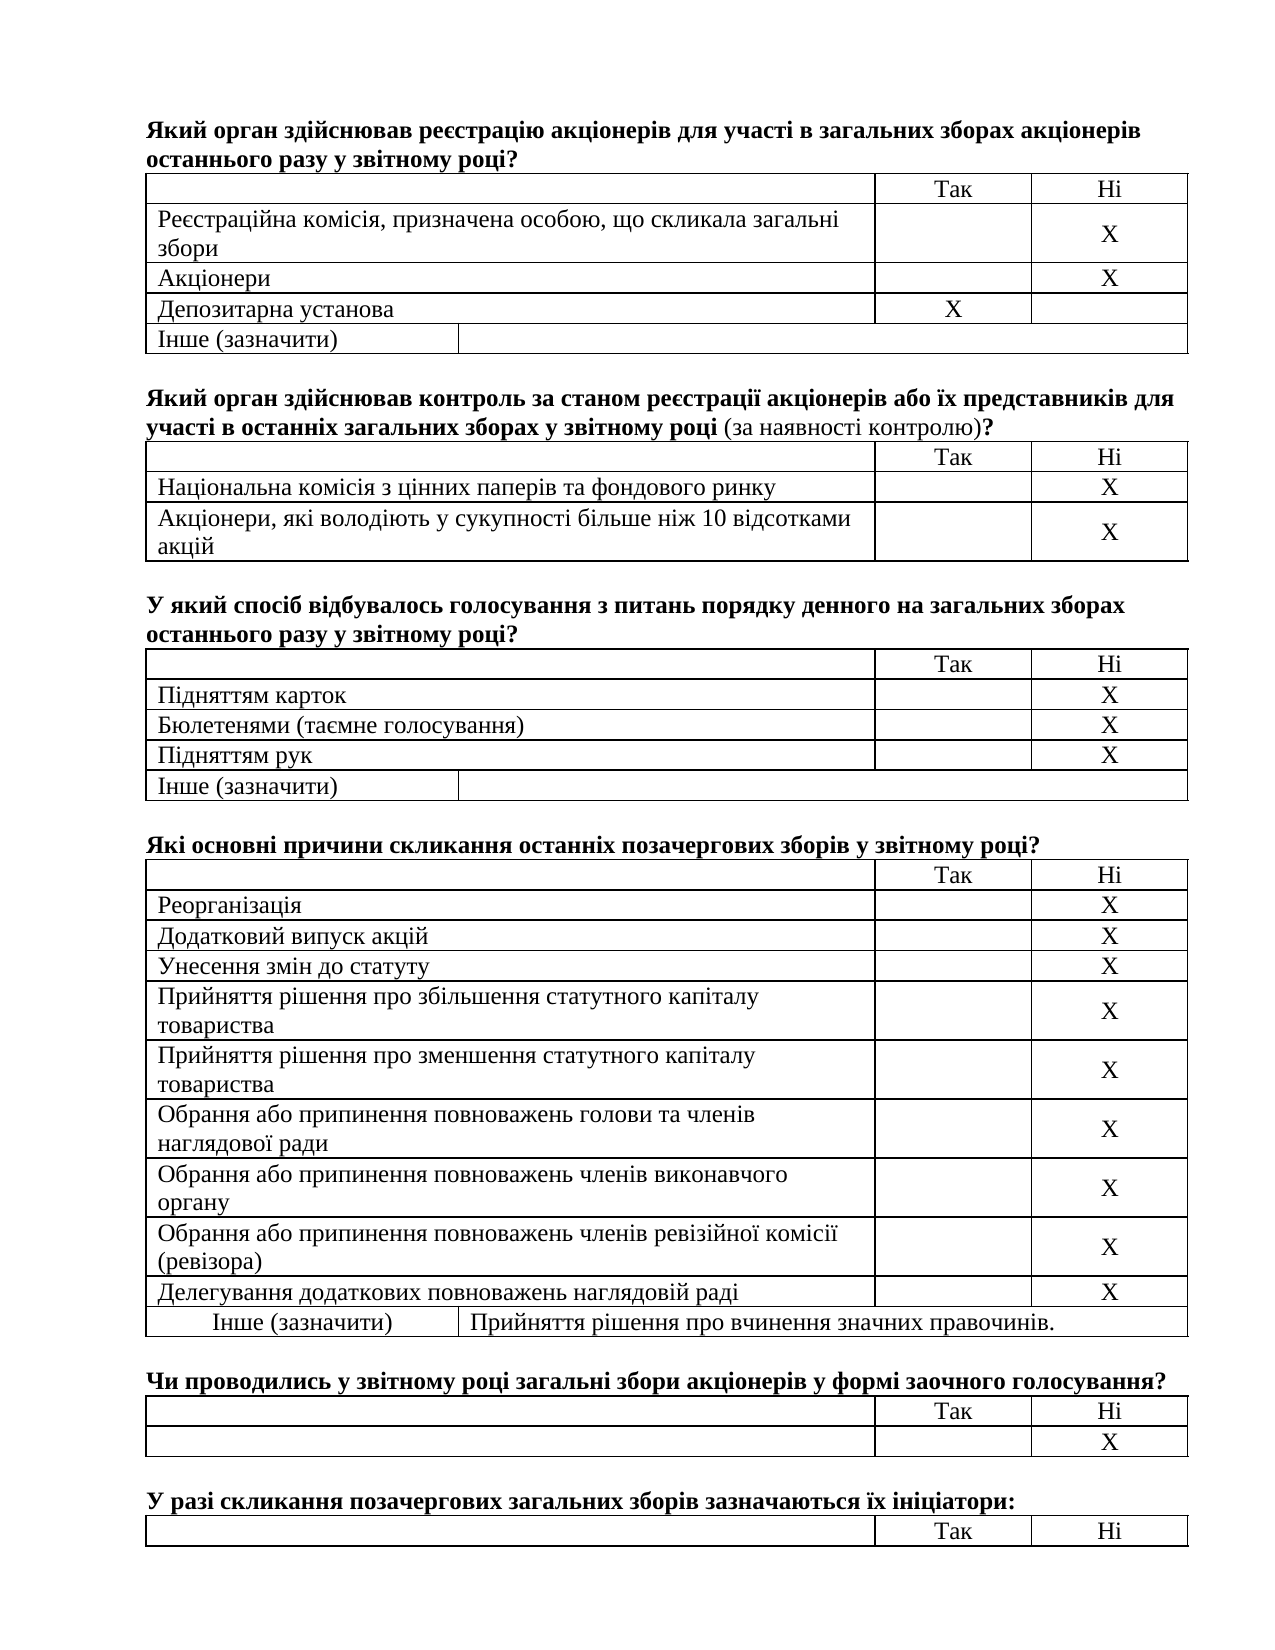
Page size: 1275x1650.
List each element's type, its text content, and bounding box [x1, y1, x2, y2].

table_cell X [1032, 710, 1187, 739]
table_cell [147, 1427, 874, 1456]
table_cell [876, 1218, 1031, 1275]
table_cell Інше (зазначити) [147, 771, 458, 799]
table_cell [876, 710, 1031, 739]
text Який орган здійснював контроль за станом реєстрації акціонерів або їх представників для участі в останніх загальних зборах у звітному році (за наявності контролю)? [146, 383, 1186, 441]
table_cell Підняттям рук [147, 741, 874, 769]
table_cell Прийняття рiшення про вчинення значних правочинiв. [459, 1307, 1187, 1336]
table_cell X [1032, 204, 1187, 262]
table_cell Інше (зазначити) [147, 1307, 458, 1336]
table_header Ні [1032, 174, 1187, 203]
table_cell X [1032, 921, 1187, 949]
table_cell X [1032, 1100, 1187, 1157]
table_cell X [1032, 1218, 1187, 1275]
table_header [147, 174, 874, 203]
table_cell [876, 680, 1031, 709]
table_cell [876, 503, 1031, 560]
table_cell [876, 1277, 1031, 1306]
table_cell Унесення змін до статуту [147, 951, 874, 980]
table_header [147, 1516, 874, 1545]
table_cell Прийняття рішення про збільшення статутного капіталу товариства [147, 982, 874, 1039]
table_cell [459, 771, 1187, 799]
table_cell X [1032, 982, 1187, 1039]
table_cell [876, 1100, 1031, 1157]
table_cell Інше (зазначити) [147, 324, 458, 353]
table_cell [876, 921, 1031, 949]
table_cell [876, 204, 1031, 262]
text Який орган здійснював реєстрацію акціонерів для участі в загальних зборах акціонерів останнього разу у звітному році? [146, 115, 1186, 172]
table_cell X [876, 294, 1031, 322]
table_header Ні [1032, 442, 1187, 471]
table_cell X [1032, 1159, 1187, 1216]
table_cell X [1032, 951, 1187, 980]
table_cell Депозитарна установа [147, 294, 874, 322]
table_cell Обрання або припинення повноважень голови та членів наглядової ради [147, 1100, 874, 1157]
table_cell [1032, 294, 1187, 322]
table_cell Делегування додаткових повноважень наглядовій раді [147, 1277, 874, 1306]
text У який спосіб відбувалось голосування з питань порядку денного на загальних зборах останнього разу у звітному році? [146, 591, 1186, 648]
table_header Ні [1032, 1397, 1187, 1425]
table_cell Реєстраційна комісія, призначена особою, що скликала загальні збори [147, 204, 874, 262]
table_header [147, 442, 874, 471]
table_header [147, 650, 874, 678]
table_header [147, 860, 874, 889]
table_cell Акціонери, які володіють у сукупності більше ніж 10 відсотками акцій [147, 503, 874, 560]
table_cell X [1032, 891, 1187, 919]
table_header [147, 1397, 874, 1425]
table_header Так [876, 1516, 1031, 1545]
table_cell Обрання або припинення повноважень членів виконавчого органу [147, 1159, 874, 1216]
table_cell Додатковий випуск акцій [147, 921, 874, 949]
table_cell Обрання або припинення повноважень членів ревізійної комісії (ревізора) [147, 1218, 874, 1275]
table_cell Бюлетенями (таємне голосування) [147, 710, 874, 739]
table_cell [876, 1041, 1031, 1098]
table_header Так [876, 1397, 1031, 1425]
table_header Ні [1032, 650, 1187, 678]
table_cell [876, 982, 1031, 1039]
table_cell [876, 1427, 1031, 1456]
table_cell [876, 263, 1031, 292]
table_header Так [876, 860, 1031, 889]
table_cell X [1032, 1277, 1187, 1306]
table_cell [876, 741, 1031, 769]
table_cell X [1032, 472, 1187, 501]
text Чи проводились у звітному році загальні збори акціонерів у формі заочного голосування? [146, 1366, 1186, 1395]
table_header Ні [1032, 1516, 1187, 1545]
table_cell [876, 951, 1031, 980]
table_cell Акціонери [147, 263, 874, 292]
table_cell [876, 1159, 1031, 1216]
table_cell Національна комісія з цінних паперів та фондового ринку [147, 472, 874, 501]
table_cell X [1032, 1427, 1187, 1456]
table_header Так [876, 442, 1031, 471]
table_cell X [1032, 263, 1187, 292]
table_header Ні [1032, 860, 1187, 889]
table_cell [459, 324, 1187, 353]
table_cell X [1032, 741, 1187, 769]
table_header Так [876, 174, 1031, 203]
table_cell [876, 472, 1031, 501]
table_cell X [1032, 1041, 1187, 1098]
table_cell X [1032, 680, 1187, 709]
text Які основні причини скликання останніх позачергових зборів у звітному році? [146, 830, 1186, 859]
text У разі скликання позачергових загальних зборів зазначаються їх ініціатори: [146, 1486, 1186, 1514]
table_cell [876, 891, 1031, 919]
table_cell Підняттям карток [147, 680, 874, 709]
table_cell Прийняття рішення про зменшення статутного капіталу товариства [147, 1041, 874, 1098]
table_cell Реорганізація [147, 891, 874, 919]
table_cell X [1032, 503, 1187, 560]
table_header Так [876, 650, 1031, 678]
